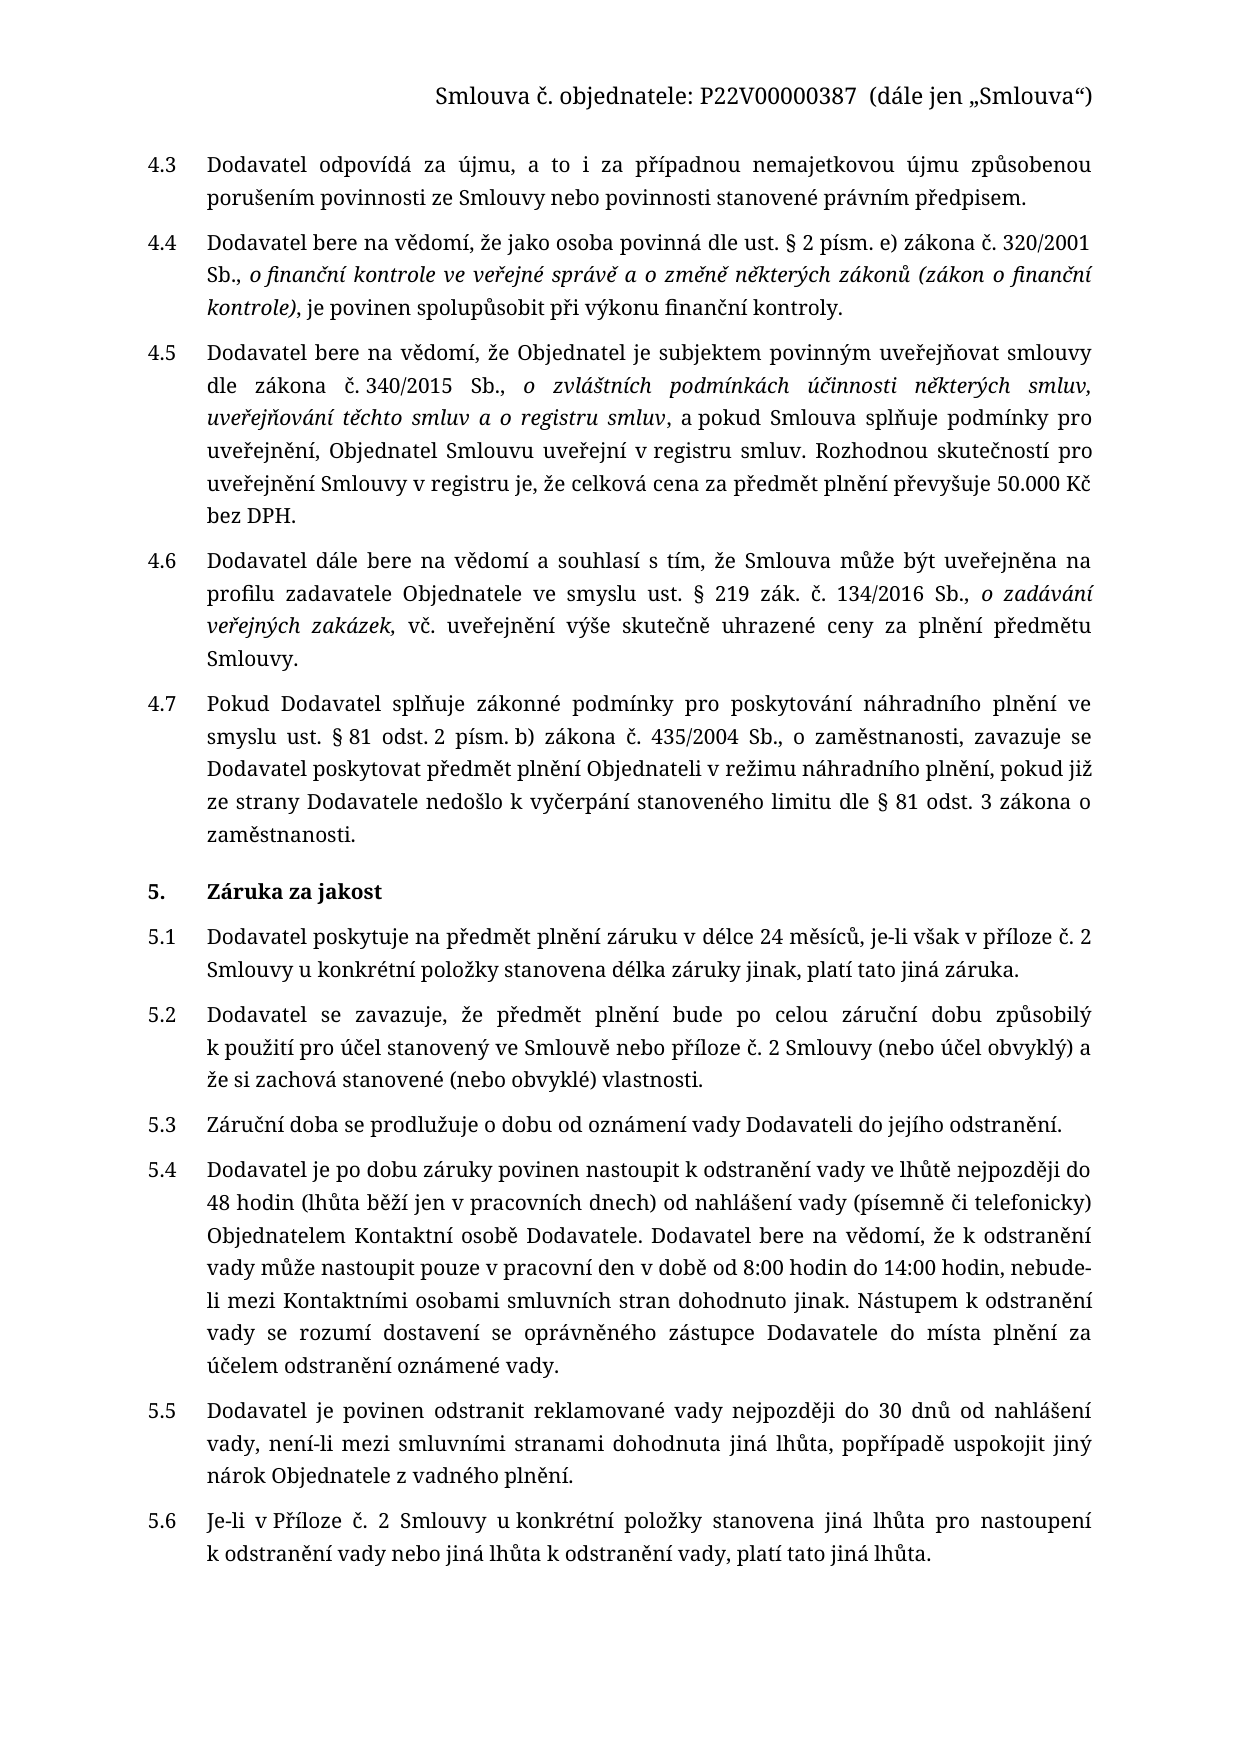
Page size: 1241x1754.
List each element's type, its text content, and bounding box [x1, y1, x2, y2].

list Dodavatel je po dobu záruky povinen nastoupit k odstranění vady ve lhůtě nejpozději do 48 hodin (lhůta běží jen v pracovních dnech) od nahlášení vady (písemně či telefonicky) Objednatelem Kontaktní osobě Dodavatele. Dodavatel bere na vědomí, že k odstranění vady může nastoupit pouze v pracovní den v době od 8:00 hodin do 14:00 hodin, nebude-li mezi Kontaktními osobami smluvních stran dohodnuto jinak. Nástupem k odstranění vady se rozumí dostavení se oprávněného zástupce Dodavatele do místa plnění za účelem odstranění oznámené vady. [148, 1156, 1093, 1379]
list Dodavatel se zavazuje, že předmět plnění bude po celou záruční dobu způsobilý k použití pro účel stanovený ve Smlouvě nebo příloze č. 2 Smlouvy (nebo účel obvyklý) a že si zachová stanovené (nebo obvyklé) vlastnosti. [148, 1000, 1093, 1094]
list Dodavatel poskytuje na předmět plnění záruku v délce 24 měsíců, je-li však v příloze č. 2 Smlouvy u konkrétní položky stanovena délka záruky jinak, platí tato jiná záruka. [148, 922, 1093, 983]
list Dodavatel odpovídá za újmu, a to i za případnou nemajetkovou újmu způsobenou porušením povinnosti ze Smlouvy nebo povinnosti stanovené právním předpisem. [148, 150, 1093, 211]
list Je-li v Příloze č. 2 Smlouvy u konkrétní položky stanovena jiná lhůta pro nastoupení k odstranění vady nebo jiná lhůta k odstranění vady, platí tato jiná lhůta. [148, 1507, 1093, 1568]
list Dodavatel bere na vědomí, že Objednatel je subjektem povinným uveřejňovat smlouvy dle zákona č. 340/2015 Sb., o zvláštních podmínkách účinnosti některých smluv, uveřejňování těchto smluv a o registru smluv, a pokud Smlouva splňuje podmínky pro uveřejnění, Objednatel Smlouvu uveřejní v registru smluv. Rozhodnou skutečností pro uveřejnění Smlouvy v registru je, že celková cena za předmět plnění převyšuje 50.000 Kč bez DPH. [148, 338, 1093, 530]
list Záruka za jakost [148, 877, 1093, 906]
list Dodavatel dále bere na vědomí a souhlasí s tím, že Smlouva může být uveřejněna na profilu zadavatele Objednatele ve smyslu ust. § 219 zák. č. 134/2016 Sb., o zadávání veřejných zakázek, vč. uveřejnění výše skutečně uhrazené ceny za plnění předmětu Smlouvy. [148, 546, 1093, 673]
list Pokud Dodavatel splňuje zákonné podmínky pro poskytování náhradního plnění ve smyslu ust. § 81 odst. 2 písm. b) zákona č. 435/2004 Sb., o zaměstnanosti, zavazuje se Dodavatel poskytovat předmět plnění Objednateli v režimu náhradního plnění, pokud již ze strany Dodavatele nedošlo k vyčerpání stanoveného limitu dle § 81 odst. 3 zákona o zaměstnanosti. [148, 689, 1093, 848]
list Dodavatel je povinen odstranit reklamované vady nejpozději do 30 dnů od nahlášení vady, není-li mezi smluvními stranami dohodnuta jiná lhůta, popřípadě uspokojit jiný nárok Objednatele z vadného plnění. [148, 1396, 1093, 1490]
list Záruční doba se prodlužuje o dobu od oznámení vady Dodavateli do jejího odstranění. [148, 1110, 1093, 1139]
list Dodavatel bere na vědomí, že jako osoba povinná dle ust. § 2 písm. e) zákona č. 320/2001 Sb., o finanční kontrole ve veřejné správě a o změně některých zákonů (zákon o finanční kontrole), je povinen spolupůsobit při výkonu finanční kontroly. [148, 228, 1093, 322]
